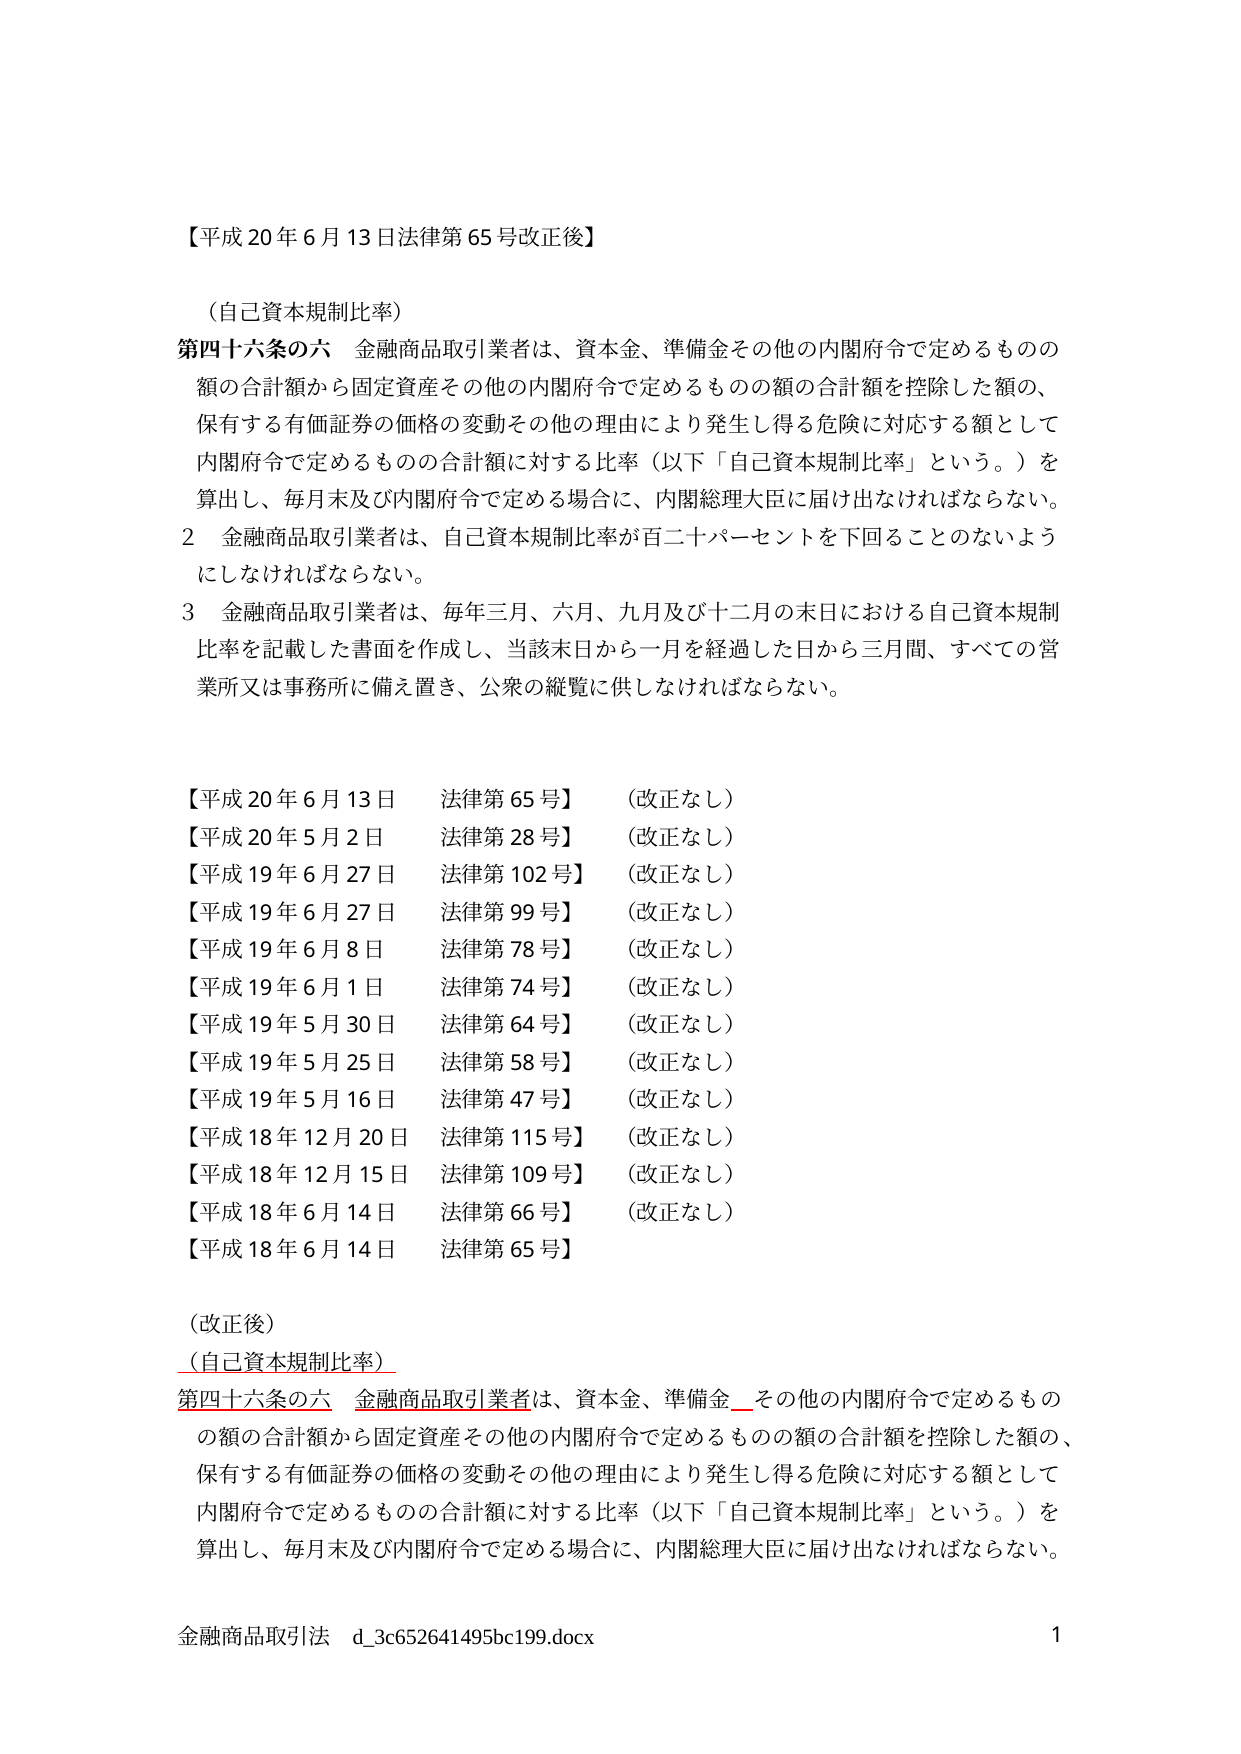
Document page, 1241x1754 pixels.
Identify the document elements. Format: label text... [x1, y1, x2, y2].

text （改正後） [177, 1304, 1063, 1342]
text 【平成19年6月8日 法律第78号】 （改正なし） [177, 929, 1063, 967]
text 【平成20年6月13日 法律第65号】 （改正なし） [177, 779, 1063, 817]
text 【平成19年5月25日 法律第58号】 （改正なし） [177, 1042, 1063, 1079]
text 【平成18年6月14日 法律第66号】 （改正なし） [177, 1192, 1063, 1229]
text （自己資本規制比率） [196, 292, 1063, 329]
text 【平成18年12月15日 法律第109号】 （改正なし） [177, 1154, 1063, 1192]
text 【平成18年6月14日 法律第65号】 [177, 1229, 1063, 1267]
text 【平成20年5月2日 法律第28号】 （改正なし） [177, 817, 1063, 854]
text 第四十六条の六 金融商品取引業者は、資本金、準備金その他の内閣府令で定めるものの額の合計額から固定資産その他の内閣府令で定めるものの額の合計額を控除した額の、保有する有価証券の価格の変動その他の理由により発生し得る危険に対応する額として内閣府令で定めるものの合計額に対する比率（以下「自己資本規制比率」という。）を算出し、毎月末及び内閣府令で定める場合に、内閣総理大臣に届け出なければならない。 [177, 329, 1063, 517]
text 【平成19年5月16日 法律第47号】 （改正なし） [177, 1079, 1063, 1117]
text （自己資本規制比率） [177, 1342, 1063, 1379]
text 第四十六条の六 金融商品取引業者は、資本金、準備金 その他の内閣府令で定めるものの額の合計額から固定資産その他の内閣府令で定めるものの額の合計額を控除した額の、保有する有価証券の価格の変動その他の理由により発生し得る危険に対応する額として内閣府令で定めるものの合計額に対する比率（以下「自己資本規制比率」という。）を算出し、毎月末及び内閣府令で定める場合に、内閣総理大臣に届け出なければならない。 [177, 1379, 1063, 1567]
text 【平成19年5月30日 法律第64号】 （改正なし） [177, 1004, 1063, 1042]
text 【平成19年6月1日 法律第74号】 （改正なし） [177, 967, 1063, 1004]
text 【平成19年6月27日 法律第99号】 （改正なし） [177, 892, 1063, 929]
text ２ 金融商品取引業者は、自己資本規制比率が百二十パーセントを下回ることのないようにしなければならない。 [177, 517, 1063, 592]
text 【平成19年6月27日 法律第102号】 （改正なし） [177, 854, 1063, 892]
text 【平成20年6月13日法律第65号改正後】 [177, 217, 1063, 254]
text 【平成18年12月20日 法律第115号】 （改正なし） [177, 1117, 1063, 1154]
text ３ 金融商品取引業者は、毎年三月、六月、九月及び十二月の末日における自己資本規制比率を記載した書面を作成し、当該末日から一月を経過した日から三月間、すべての営業所又は事務所に備え置き、公衆の縦覧に供しなければならない。 [177, 592, 1063, 704]
